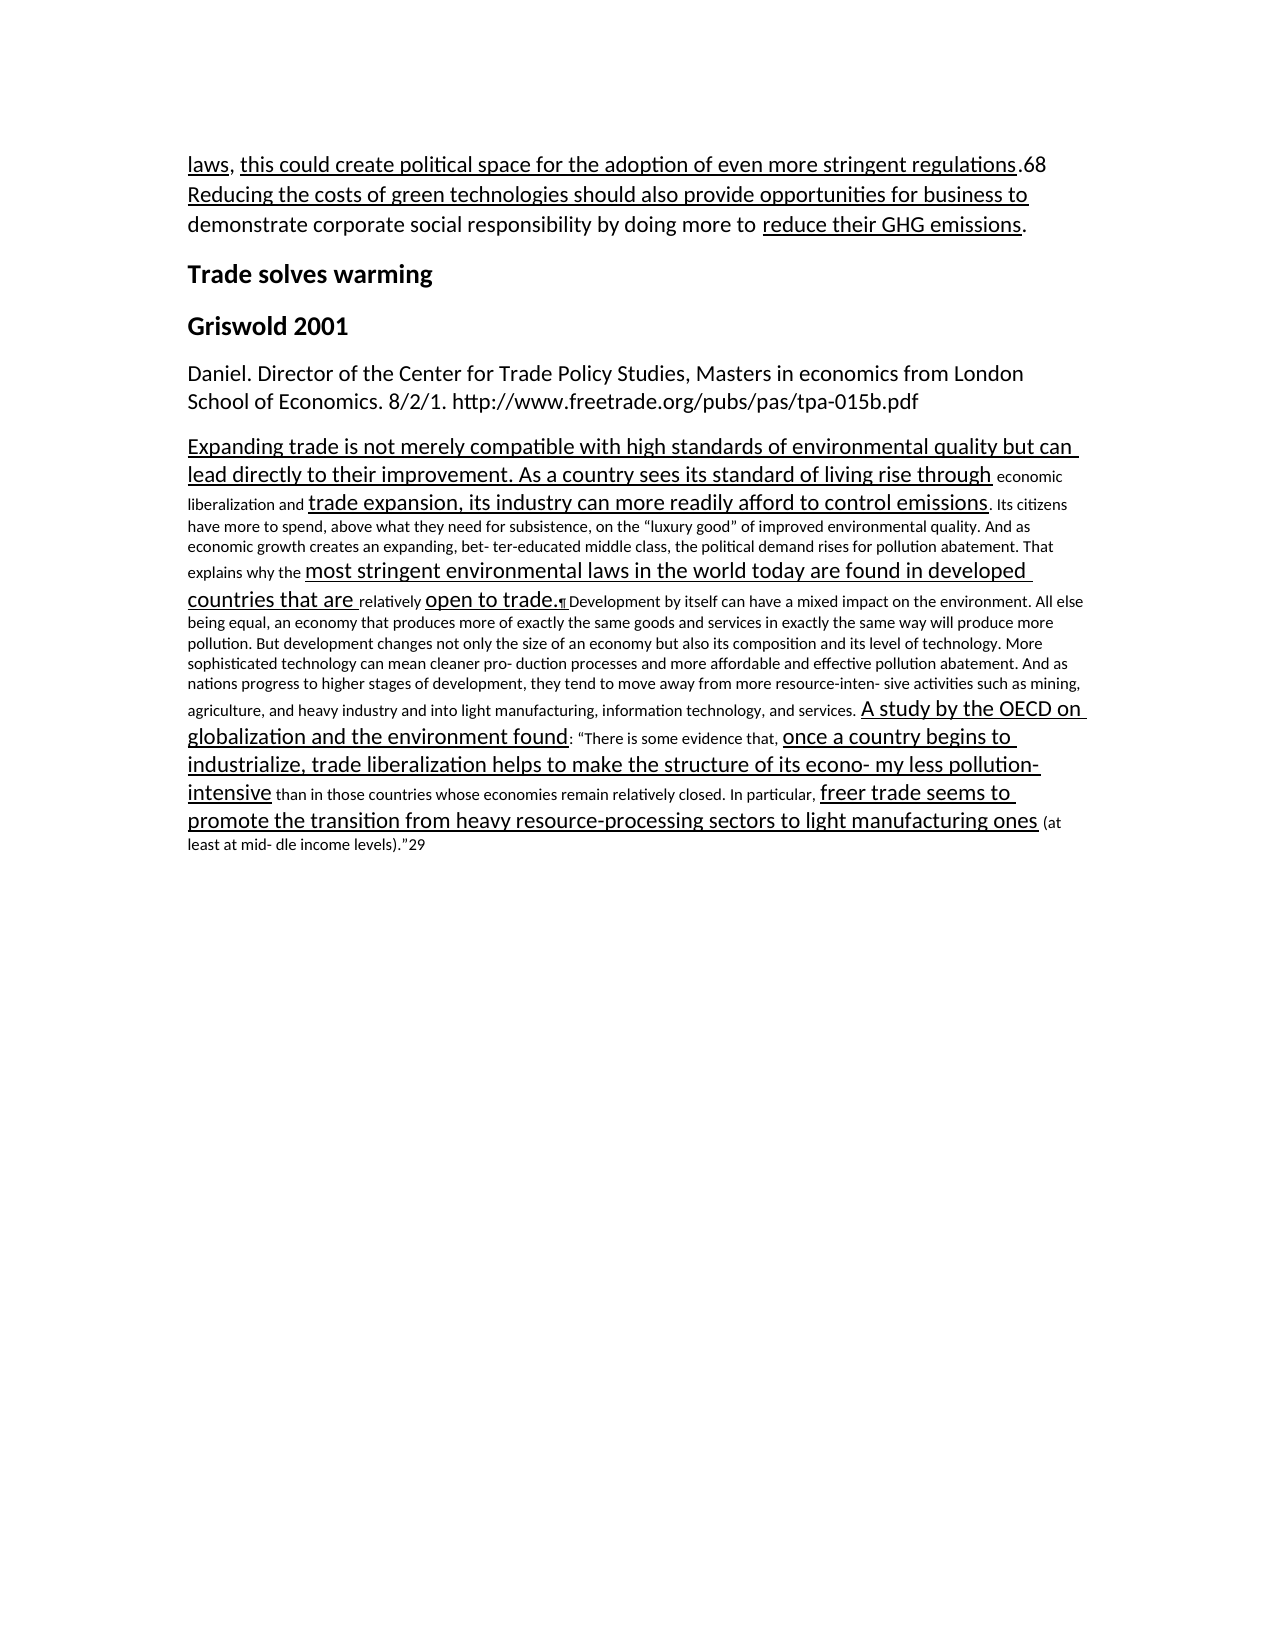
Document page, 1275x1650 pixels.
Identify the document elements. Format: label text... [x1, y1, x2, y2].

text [187, 150, 1087, 238]
text Griswold 2001 [187, 309, 1087, 343]
text Daniel. Director of the Center for Trade Policy Studies, Masters in economics from London School of Economics. 8/2/1. http://www.freetrade.org/pubs/pas/tpa-015b.pdf [187, 359, 1087, 415]
text Trade solves warming [187, 257, 1087, 290]
text Expanding trade is not merely compatible with high standards of environmental quality but can lead directly to their improvement. As a country sees its standard of living rise through economic liberalization and trade expansion, its industry can more readily afford to control emissions. Its citizens have more to spend, above what they need for subsistence, on the “luxury good” of improved environmental quality. And as economic growth creates an expanding, bet- ter-educated middle class, the political demand rises for pollution abatement. That explains why the most stringent environmental laws in the world today are found in developed countries that are relatively open to trade.¶ Development by itself can have a mixed impact on the environment. All else being equal, an economy that produces more of exactly the same goods and services in exactly the same way will produce more pollution. But development changes not only the size of an economy but also its composition and its level of technology. More sophisticated technology can mean cleaner pro- duction processes and more affordable and effective pollution abatement. And as nations progress to higher stages of development, they tend to move away from more resource-inten- sive activities such as mining, agriculture, and heavy industry and into light manufacturing, information technology, and services. A study by the OECD on globalization and the environment found: “There is some evidence that, once a country begins to industrialize, trade liberalization helps to make the structure of its econo- my less pollution-intensive than in those countries whose economies remain relatively closed. In particular, freer trade seems to promote the transition from heavy resource-processing sectors to light manufacturing ones (at least at mid- dle income levels).”29 [187, 432, 1087, 854]
